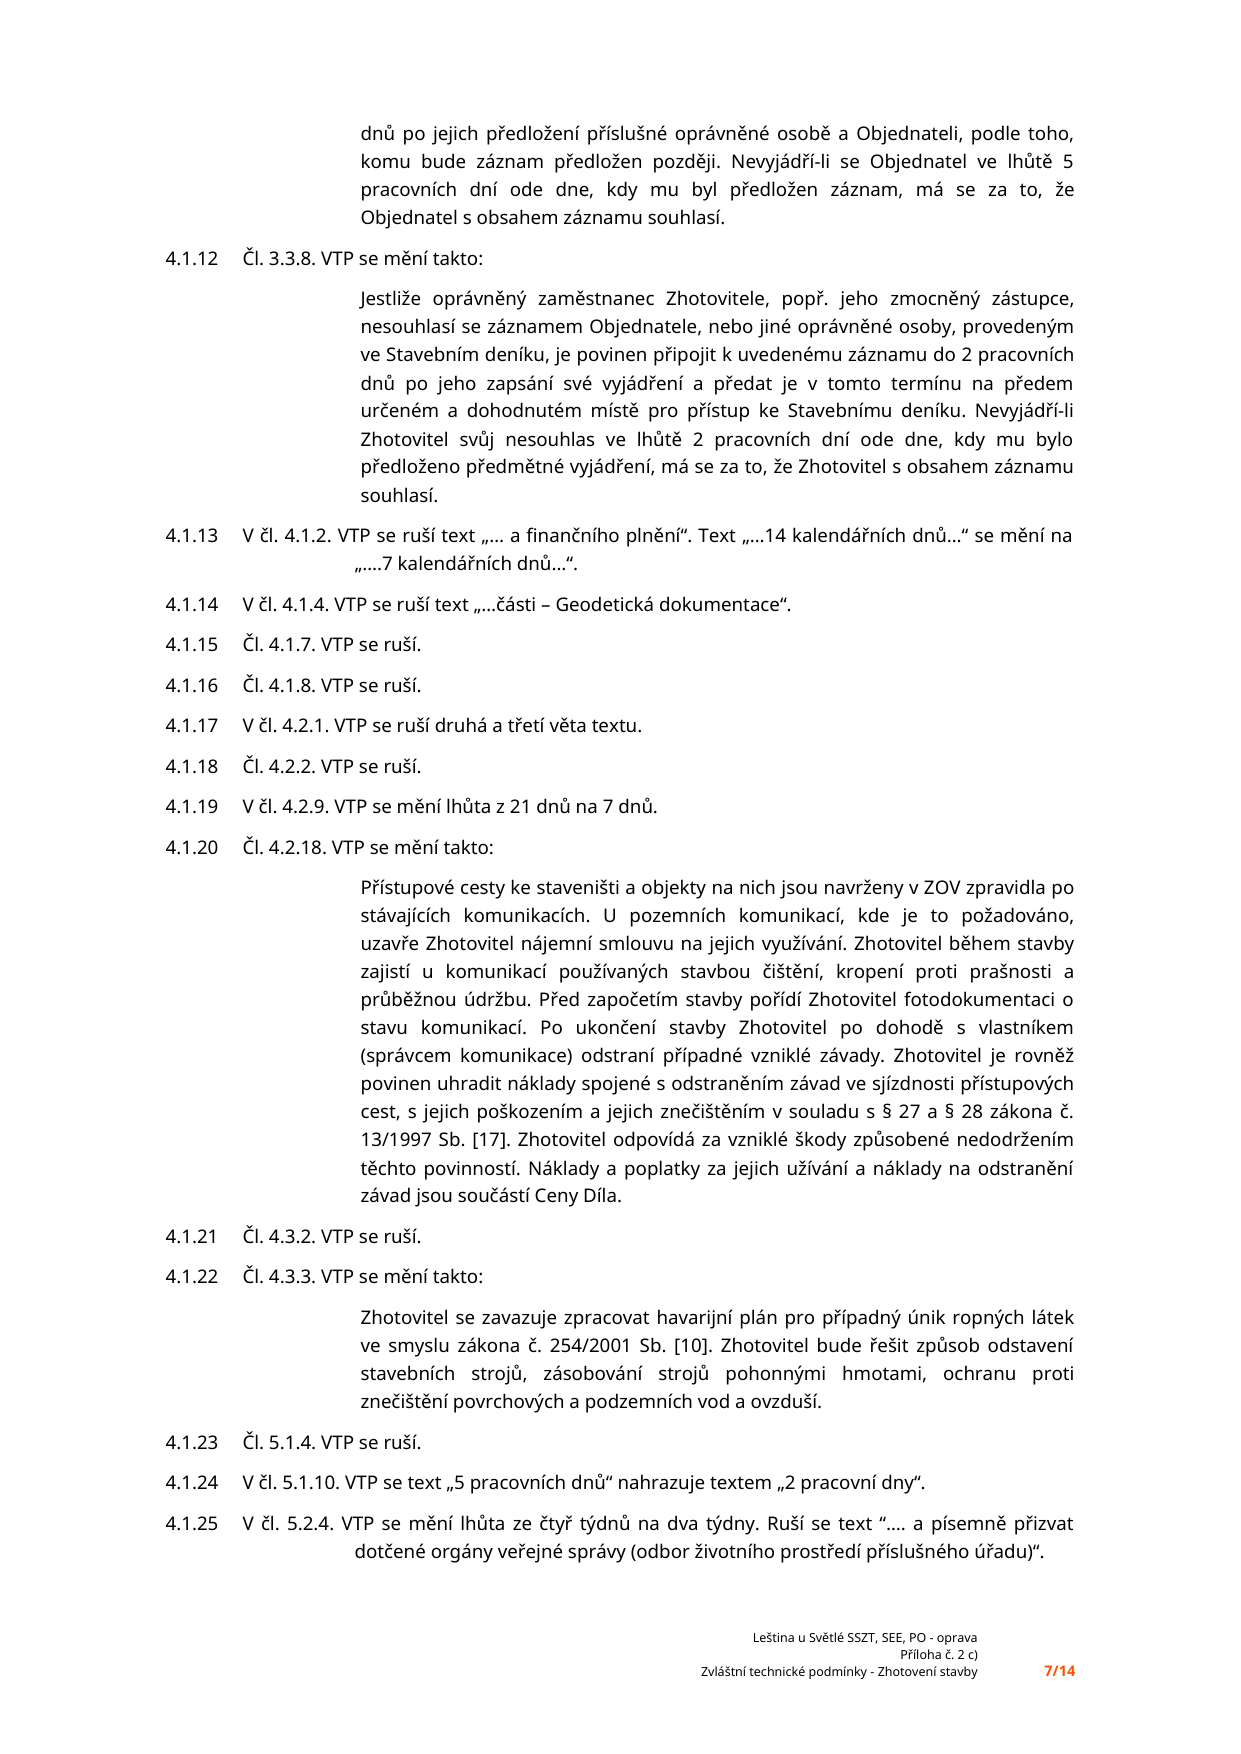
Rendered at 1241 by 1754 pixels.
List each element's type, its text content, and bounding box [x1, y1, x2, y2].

text Čl. 4.3.3. VTP se mění takto: [165, 1264, 1075, 1289]
text Čl. 5.1.4. VTP se ruší. [165, 1429, 1075, 1454]
text V čl. 4.1.4. VTP se ruší text „…části – Geodetická dokumentace“. [165, 591, 1075, 616]
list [360, 121, 1075, 230]
text V čl. 4.1.2. VTP se ruší text „… a finančního plnění“. Text „…14 kalendářních dnů…“ se mění na „….7 kalendářních dnů…“. [165, 522, 1075, 576]
text Čl. 4.1.8. VTP se ruší. [165, 672, 1075, 697]
list Zhotovitel se zavazuje zpracovat havarijní plán pro případný únik ropných látek ve smyslu zákona č. 254/2001 Sb. [10]. Zhotovitel bude řešit způsob odstavení stavebních strojů, zásobování strojů pohonnými hmotami, ochranu proti znečištění povrchových a podzemních vod a ovzduší. [360, 1304, 1075, 1414]
text V čl. 5.2.4. VTP se mění lhůta ze čtyř týdnů na dva týdny. Ruší se text “…. a písemně přizvat dotčené orgány veřejné správy (odbor životního prostředí příslušného úřadu)“. [165, 1510, 1075, 1563]
text Čl. 4.1.7. VTP se ruší. [165, 631, 1075, 657]
text Čl. 4.2.2. VTP se ruší. [165, 753, 1075, 778]
text V čl. 4.2.9. VTP se mění lhůta z 21 dnů na 7 dnů. [165, 793, 1075, 819]
text V čl. 4.2.1. VTP se ruší druhá a třetí věta textu. [165, 712, 1075, 738]
text Čl. 3.3.8. VTP se mění takto: [165, 245, 1075, 271]
text Čl. 4.3.2. VTP se ruší. [165, 1223, 1075, 1249]
list Jestliže oprávněný zaměstnanec Zhotovitele, popř. jeho zmocněný zástupce, nesouhlasí se záznamem Objednatele, nebo jiné oprávněné osoby, provedeným ve Stavebním deníku, je povinen připojit k uvedenému záznamu do 2 pracovních dnů po jeho zapsání své vyjádření a předat je v tomto termínu na předem určeném a dohodnutém místě pro přístup ke Stavebnímu deníku. Nevyjádří-li Zhotovitel svůj nesouhlas ve lhůtě 2 pracovních dní ode dne, kdy mu bylo předloženo předmětné vyjádření, má se za to, že Zhotovitel s obsahem záznamu souhlasí. [360, 286, 1075, 507]
list Přístupové cesty ke staveništi a objekty na nich jsou navrženy v ZOV zpravidla po stávajících komunikacích. U pozemních komunikací, kde je to požadováno, uzavře Zhotovitel nájemní smlouvu na jejich využívání. Zhotovitel během stavby zajistí u komunikací používaných stavbou čištění, kropení proti prašnosti a průběžnou údržbu. Před započetím stavby pořídí Zhotovitel fotodokumentaci o stavu komunikací. Po ukončení stavby Zhotovitel po dohodě s vlastníkem (správcem komunikace) odstraní případné vzniklé závady. Zhotovitel je rovněž povinen uhradit náklady spojené s odstraněním závad ve sjízdnosti přístupových cest, s jejich poškozením a jejich znečištěním v souladu s § 27 a § 28 zákona č. 13/1997 Sb. [17]. Zhotovitel odpovídá za vzniklé škody způsobené nedodržením těchto povinností. Náklady a poplatky za jejich užívání a náklady na odstranění závad jsou součástí Ceny Díla. [360, 874, 1075, 1208]
text Čl. 4.2.18. VTP se mění takto: [165, 834, 1075, 859]
text V čl. 5.1.10. VTP se text „5 pracovních dnů“ nahrazuje textem „2 pracovní dny“. [165, 1469, 1075, 1495]
